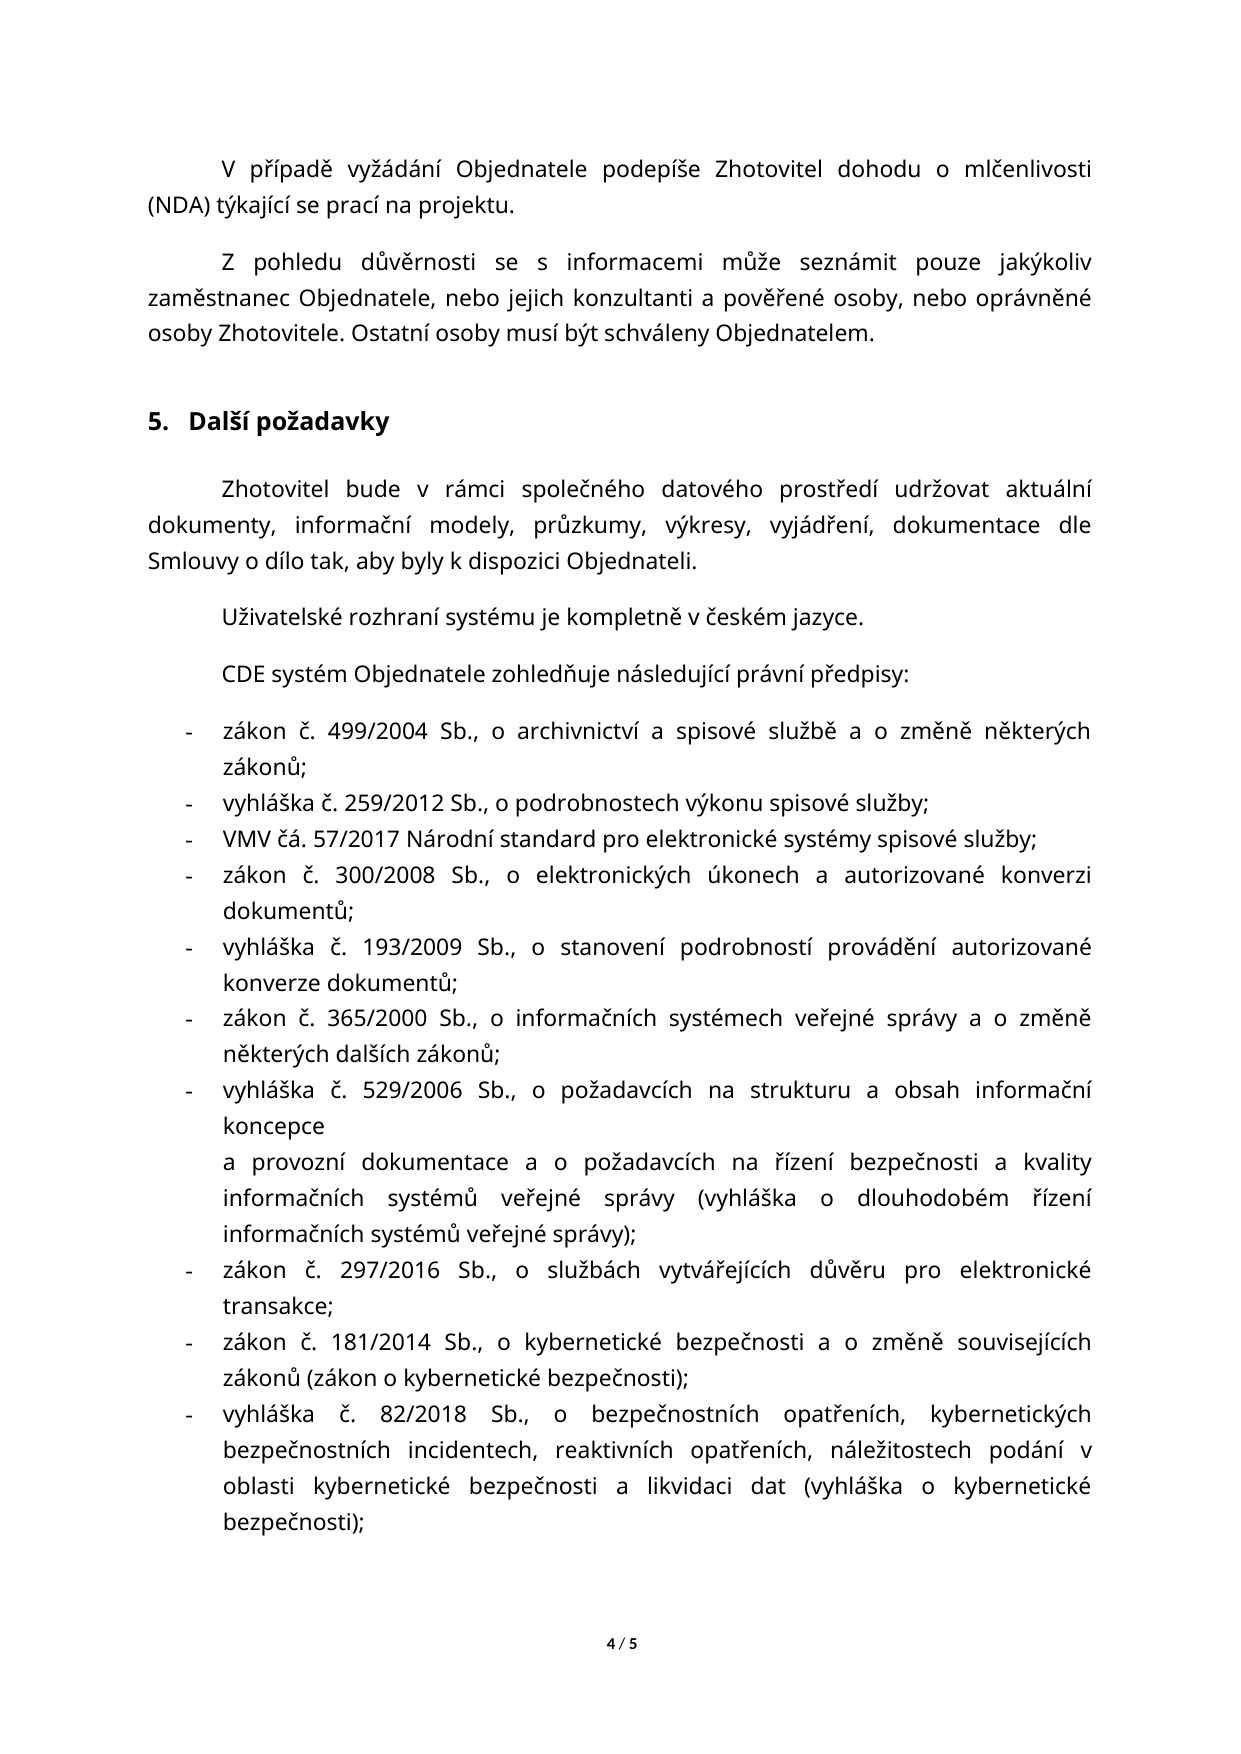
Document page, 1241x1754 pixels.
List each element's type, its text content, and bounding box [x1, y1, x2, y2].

text V případě vyžádání Objednatele podepíše Zhotovitel dohodu o mlčenlivosti (NDA) týkající se prací na projektu. [148, 153, 1093, 220]
text Zhotovitel bude v rámci společného datového prostředí udržovat aktuální dokumenty, informační modely, průzkumy, výkresy, vyjádření, dokumentace dle Smlouvy o dílo tak, aby byly k dispozici Objednateli. [148, 473, 1093, 576]
list zákon č. 365/2000 Sb., o informačních systémech veřejné správy a o změně některých dalších zákonů; [185, 1002, 1093, 1069]
list zákon č. 300/2008 Sb., o elektronických úkonech a autorizované konverzi dokumentů; [185, 859, 1093, 926]
list vyhláška č. 82/2018 Sb., o bezpečnostních opatřeních, kybernetických bezpečnostních incidentech, reaktivních opatřeních, náležitostech podání v oblasti kybernetické bezpečnosti a likvidaci dat (vyhláška o kybernetické bezpečnosti); [185, 1398, 1093, 1537]
list vyhláška č. 193/2009 Sb., o stanovení podrobností provádění autorizované konverze dokumentů; [185, 931, 1093, 998]
list vyhláška č. 259/2012 Sb., o podrobnostech výkonu spisové služby; [185, 787, 1093, 818]
list zákon č. 297/2016 Sb., o službách vytvářejících důvěru pro elektronické transakce; [185, 1254, 1093, 1321]
text CDE systém Objednatele zohledňuje následující právní předpisy: [148, 658, 1093, 689]
list VMV čá. 57/2017 Národní standard pro elektronické systémy spisové služby; [185, 823, 1093, 854]
subtitle 5. Další požadavky [148, 403, 1093, 437]
list zákon č. 499/2004 Sb., o archivnictví a spisové službě a o změně některých zákonů; [185, 715, 1093, 782]
text Z pohledu důvěrnosti se s informacemi může seznámit pouze jakýkoliv zaměstnanec Objednatele, nebo jejich konzultanti a pověřené osoby, nebo oprávněné osoby Zhotovitele. Ostatní osoby musí být schváleny Objednatelem. [148, 246, 1093, 349]
list vyhláška č. 529/2006 Sb., o požadavcích na strukturu a obsah informační koncepce a provozní dokumentace a o požadavcích na řízení bezpečnosti a kvality informačních systémů veřejné správy (vyhláška o dlouhodobém řízení informačních systémů veřejné správy); [185, 1074, 1093, 1249]
list zákon č. 181/2014 Sb., o kybernetické bezpečnosti a o změně souvisejících zákonů (zákon o kybernetické bezpečnosti); [185, 1326, 1093, 1393]
text Uživatelské rozhraní systému je kompletně v českém jazyce. [148, 601, 1093, 633]
